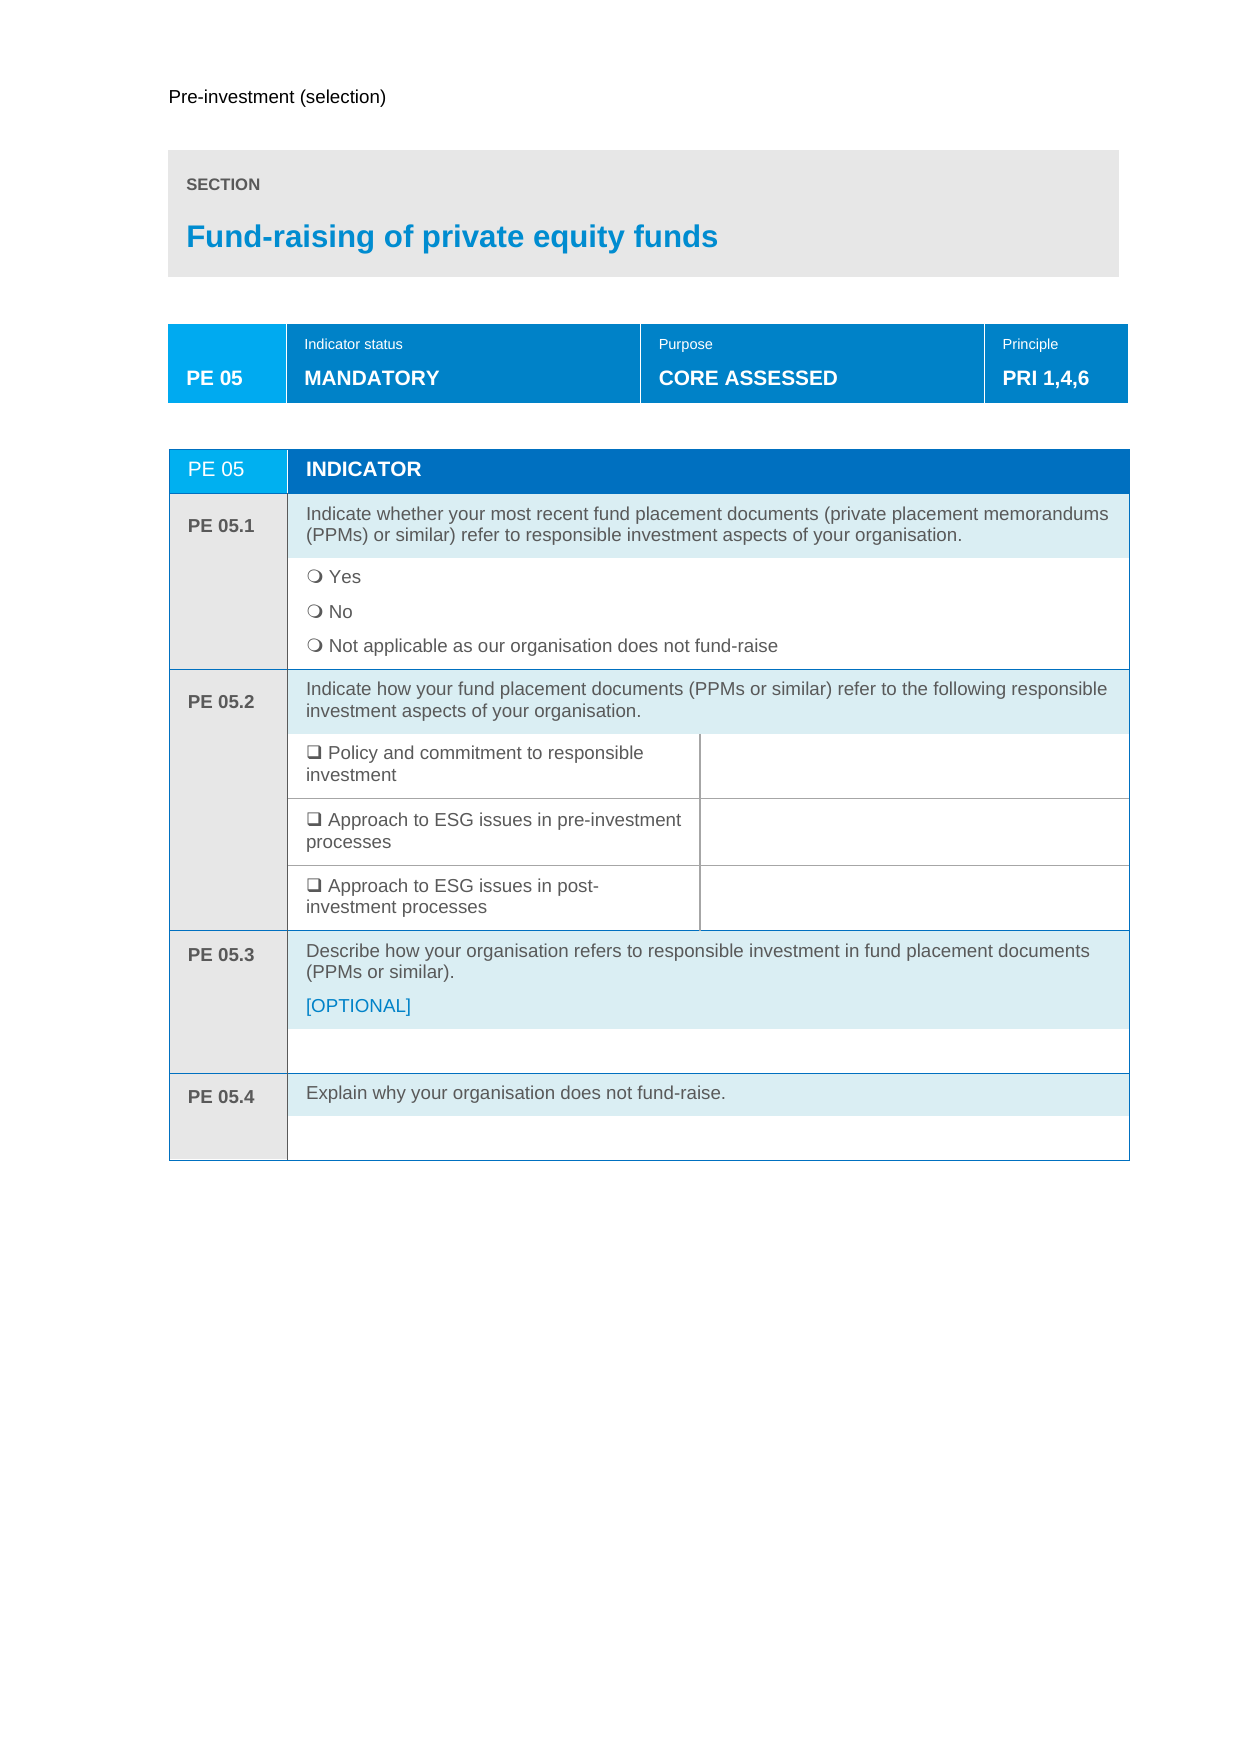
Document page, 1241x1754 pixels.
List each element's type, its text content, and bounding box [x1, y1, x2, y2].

table_header INDICATOR [288, 450, 1129, 493]
table_header PE 05 [170, 450, 287, 493]
table_cell [701, 799, 1129, 865]
table_cell [701, 734, 1129, 798]
table_cell Fund-raising of private equity funds [168, 194, 1119, 277]
table_cell Explain why your organisation does not fund-raise. [288, 1074, 1129, 1116]
table_cell [288, 1116, 1129, 1159]
table_cell CORE ASSESSED [641, 360, 984, 403]
table_cell Indicate whether your most recent fund placement documents (private placement memorandums (PPMs) or similar) refer to responsible investment aspects of your organisation. [288, 494, 1129, 558]
table_cell Policy and commitment to responsible investment [288, 734, 699, 798]
table_header [168, 324, 286, 360]
table_cell Approach to ESG issues in pre-investment processes [288, 799, 699, 865]
table_header SECTION [168, 150, 1119, 193]
table_cell PE 05.2 [170, 670, 287, 734]
table_cell PE 05.3 [170, 931, 287, 1073]
table_header Indicator status [287, 324, 640, 360]
table_cell PE 05 [168, 360, 286, 403]
table_cell [170, 734, 287, 930]
table_cell PRI 1,4,6 [985, 360, 1128, 403]
table_cell Approach to ESG issues in post-investment processes [288, 866, 699, 930]
table_cell PE 05.1 [170, 494, 287, 558]
table_header Principle [985, 324, 1128, 360]
table_cell Indicate how your fund placement documents (PPMs or similar) refer to the following responsible investment aspects of your organisation. [288, 670, 1129, 734]
picture [405, 998, 409, 1013]
table_header Purpose [641, 324, 984, 360]
table_cell Describe how your organisation refers to responsible investment in fund placement documents (PPMs or similar). [Optional] [288, 931, 1129, 1029]
table_cell [288, 1029, 1129, 1073]
table_cell [701, 866, 1129, 930]
table_cell [170, 558, 287, 669]
table_cell Yes No Not applicable as our organisation does not fund-raise [288, 558, 1129, 669]
table_cell PE 05.4 [170, 1074, 287, 1159]
table_cell MANDATORY [287, 360, 640, 403]
